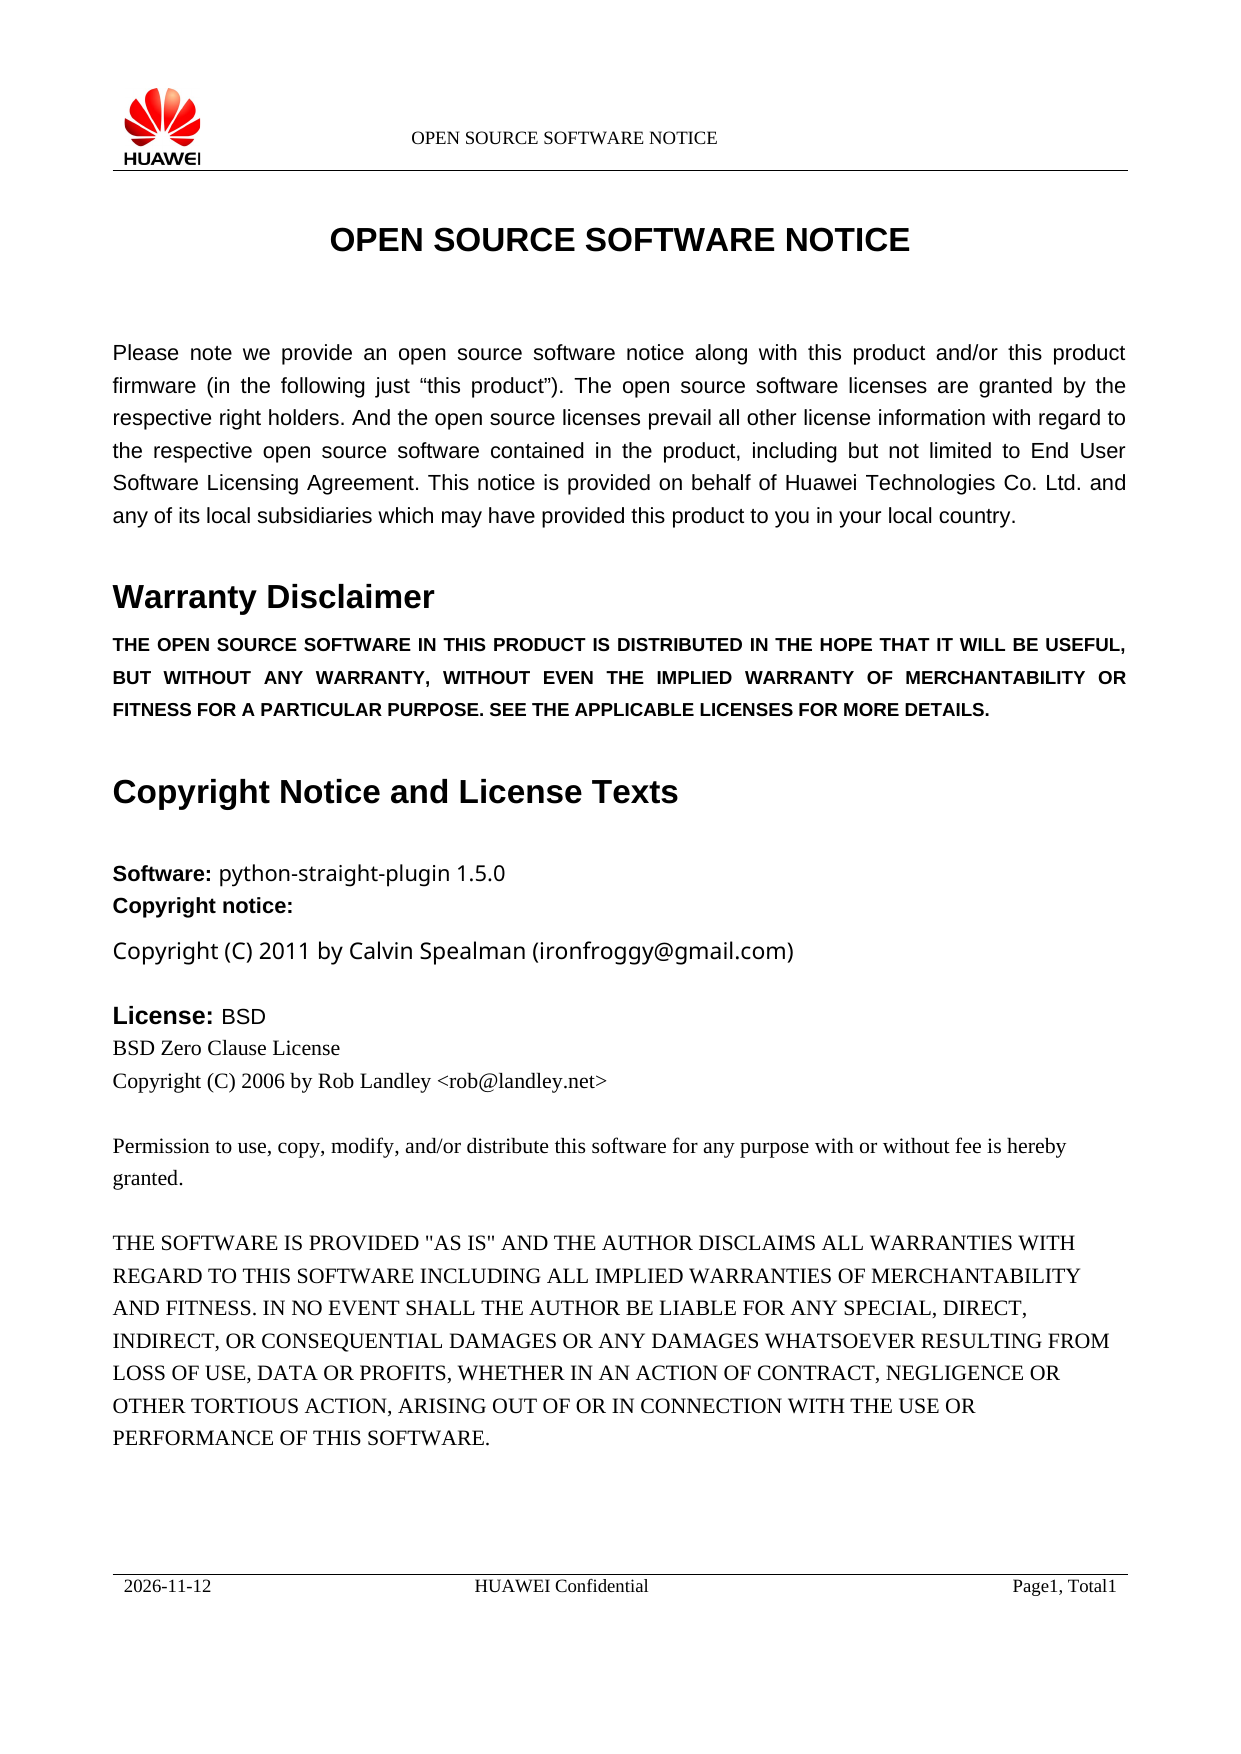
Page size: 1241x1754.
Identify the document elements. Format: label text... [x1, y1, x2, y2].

title Software: python-straight-plugin 1.5.0 [112, 856, 1128, 889]
text The open source software in this product is distributed in the hope that it will be useful, but WITHOUT ANY WARRANTY, without even the implied warranty of MERCHANTABILITY or FITNESS FOR A PARTICULAR PURPOSE. See the applicable licenses for more details. [112, 629, 1128, 726]
text BSD Zero Clause License Copyright (C) 2006 by Rob Landley <rob@landley.net> Permission to use, copy, modify, and/or distribute this software for any purpose with or without fee is hereby granted. THE SOFTWARE IS PROVIDED "AS IS" AND THE AUTHOR DISCLAIMS ALL WARRANTIES WITH REGARD TO THIS SOFTWARE INCLUDING ALL IMPLIED WARRANTIES OF MERCHANTABILITY AND FITNESS. IN NO EVENT SHALL THE AUTHOR BE LIABLE FOR ANY SPECIAL, DIRECT, INDIRECT, OR CONSEQUENTIAL DAMAGES OR ANY DAMAGES WHATSOEVER RESULTING FROM LOSS OF USE, DATA OR PROFITS, WHETHER IN AN ACTION OF CONTRACT, NEGLIGENCE OR OTHER TORTIOUS ACTION, ARISING OUT OF OR IN CONNECTION WITH THE USE OR PERFORMANCE OF THIS SOFTWARE. [112, 1031, 1128, 1486]
text Copyright Notice and License Texts [112, 759, 1128, 824]
text OPEN SOURCE SOFTWARE NOTICE [112, 206, 1128, 271]
text Please note we provide an open source software notice along with this product and/or this product firmware (in the following just “this product”). The open source software licenses are granted by the respective right holders. And the open source licenses prevail all other license information with regard to the respective open source software contained in the product, including but not limited to End User Software Licensing Agreement. This notice is provided on behalf of Huawei Technologies Co. Ltd. and any of its local subsidiaries which may have provided this product to you in your local country. [112, 336, 1128, 531]
text Copyright notice: [112, 889, 1128, 921]
picture [124, 88, 201, 165]
text Warranty Disclaimer [112, 564, 1128, 629]
text License: BSD [112, 999, 1128, 1031]
text Copyright (C) 2011 by Calvin Spealman (ironfroggy@gmail.com) [112, 934, 1128, 999]
